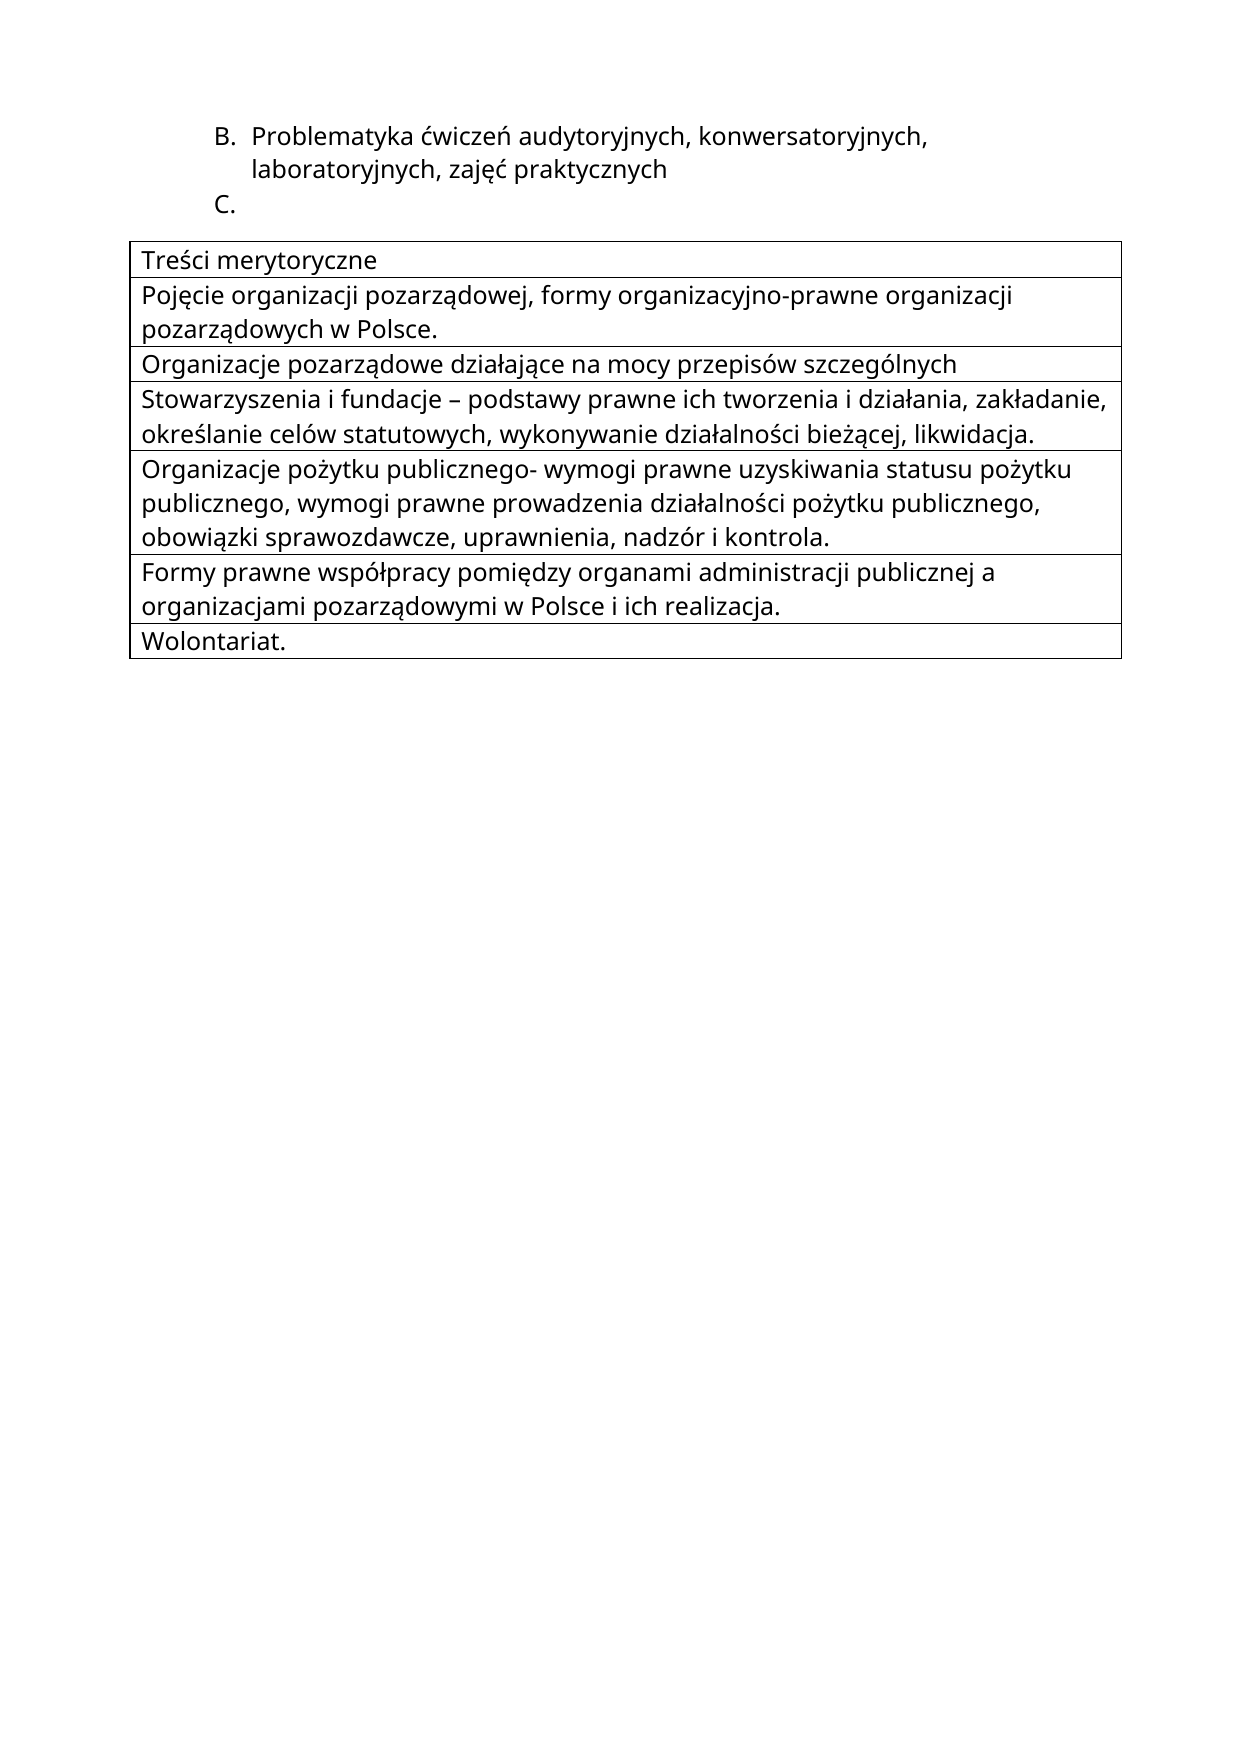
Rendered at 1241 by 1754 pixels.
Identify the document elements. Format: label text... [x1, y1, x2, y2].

table_cell Formy prawne współpracy pomiędzy organami administracji publicznej a organizacjami pozarządowymi w Polsce i ich realizacja. [131, 555, 1121, 623]
list Problematyka ćwiczeń audytoryjnych, konwersatoryjnych, laboratoryjnych, zajęć praktycznych [213, 118, 1122, 186]
table_cell Organizacje pożytku publicznego- wymogi prawne uzyskiwania statusu pożytku publicznego, wymogi prawne prowadzenia działalności pożytku publicznego, obowiązki sprawozdawcze, uprawnienia, nadzór i kontrola. [131, 451, 1121, 553]
table_cell Wolontariat. [131, 624, 1121, 658]
table_cell Organizacje pozarządowe działające na mocy przepisów szczególnych [131, 347, 1121, 381]
table_cell Stowarzyszenia i fundacje – podstawy prawne ich tworzenia i działania, zakładanie, określanie celów statutowych, wykonywanie działalności bieżącej, likwidacja. [131, 382, 1121, 450]
table_cell Pojęcie organizacji pozarządowej, formy organizacyjno-prawne organizacji pozarządowych w Polsce. [131, 278, 1121, 346]
table_header Treści merytoryczne [131, 242, 1121, 277]
